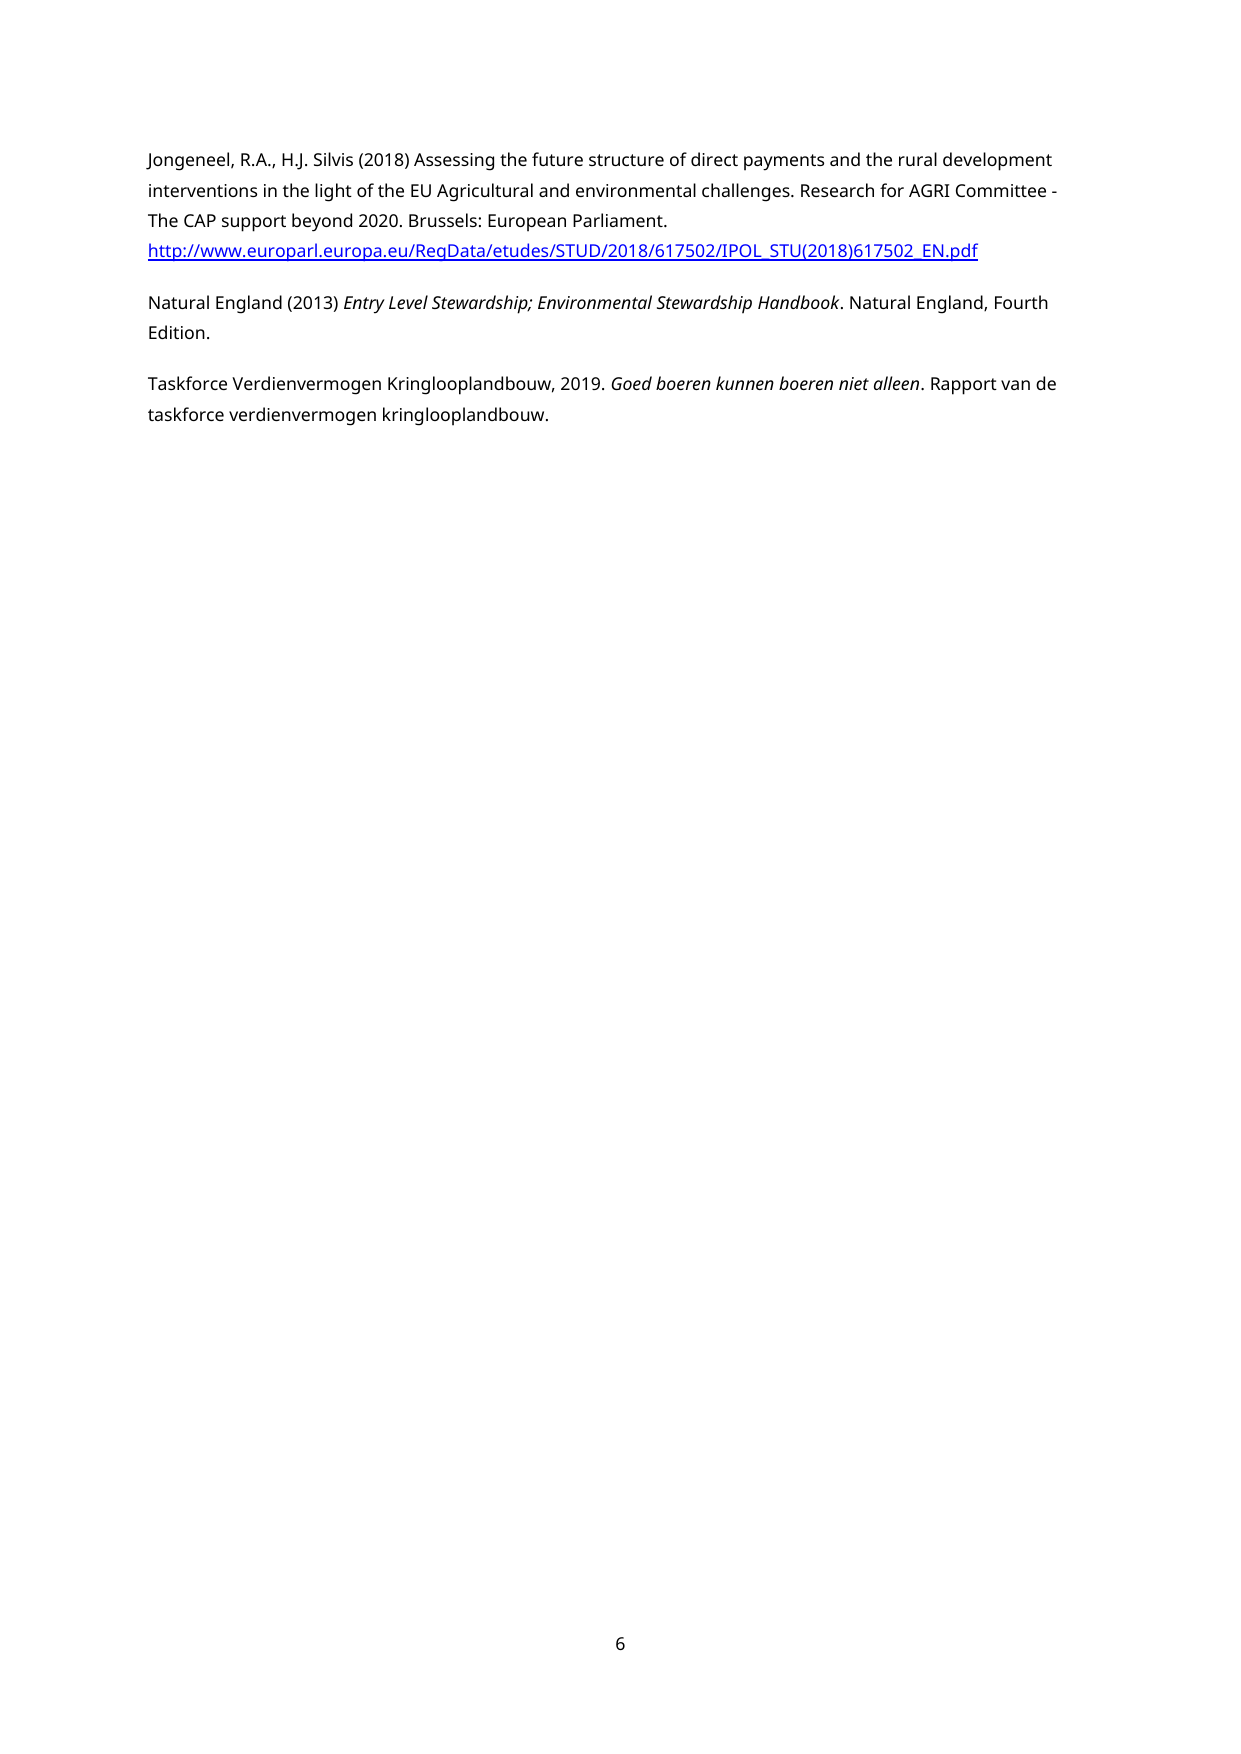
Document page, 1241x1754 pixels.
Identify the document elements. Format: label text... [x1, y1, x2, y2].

text Natural England (2013) Entry Level Stewardship; Environmental Stewardship Handbook. Natural England, Fourth Edition. [148, 290, 1093, 345]
text Taskforce Verdienvermogen Kringlooplandbouw, 2019. Goed boeren kunnen boeren niet alleen. Rapport van de taskforce verdienvermogen kringlooplandbouw. [148, 372, 1093, 426]
text Jongeneel, R.A., H.J. Silvis (2018) Assessing the future structure of direct payments and the rural development interventions in the light of the EU Agricultural and environmental challenges. Research for AGRI Committee - The CAP support beyond 2020. Brussels: European Parliament. http://www.europarl.europa.eu/RegData/etudes/STUD/2018/617502/IPOL_STU(2018)617502_EN.pdf [148, 148, 1093, 263]
